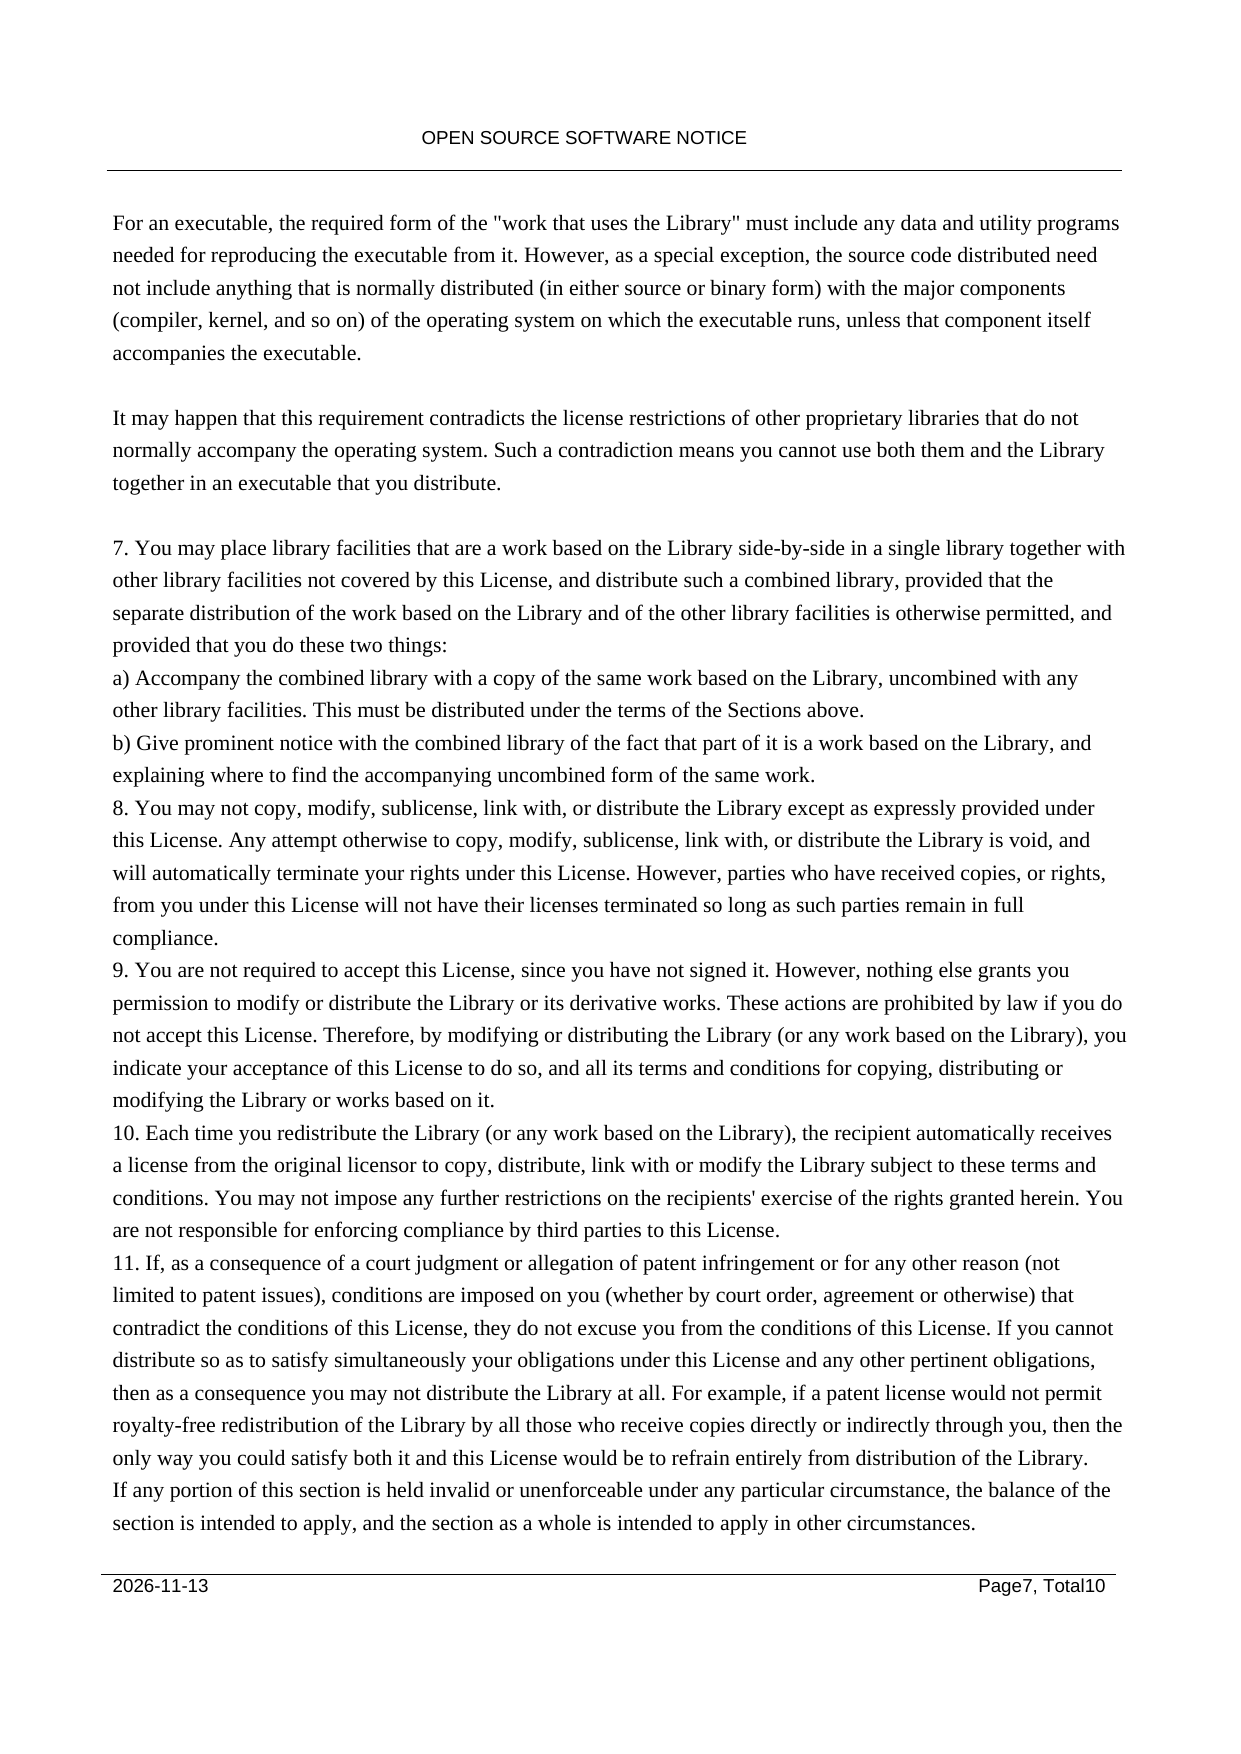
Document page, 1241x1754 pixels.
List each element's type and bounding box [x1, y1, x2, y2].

text [112, 206, 1128, 1539]
